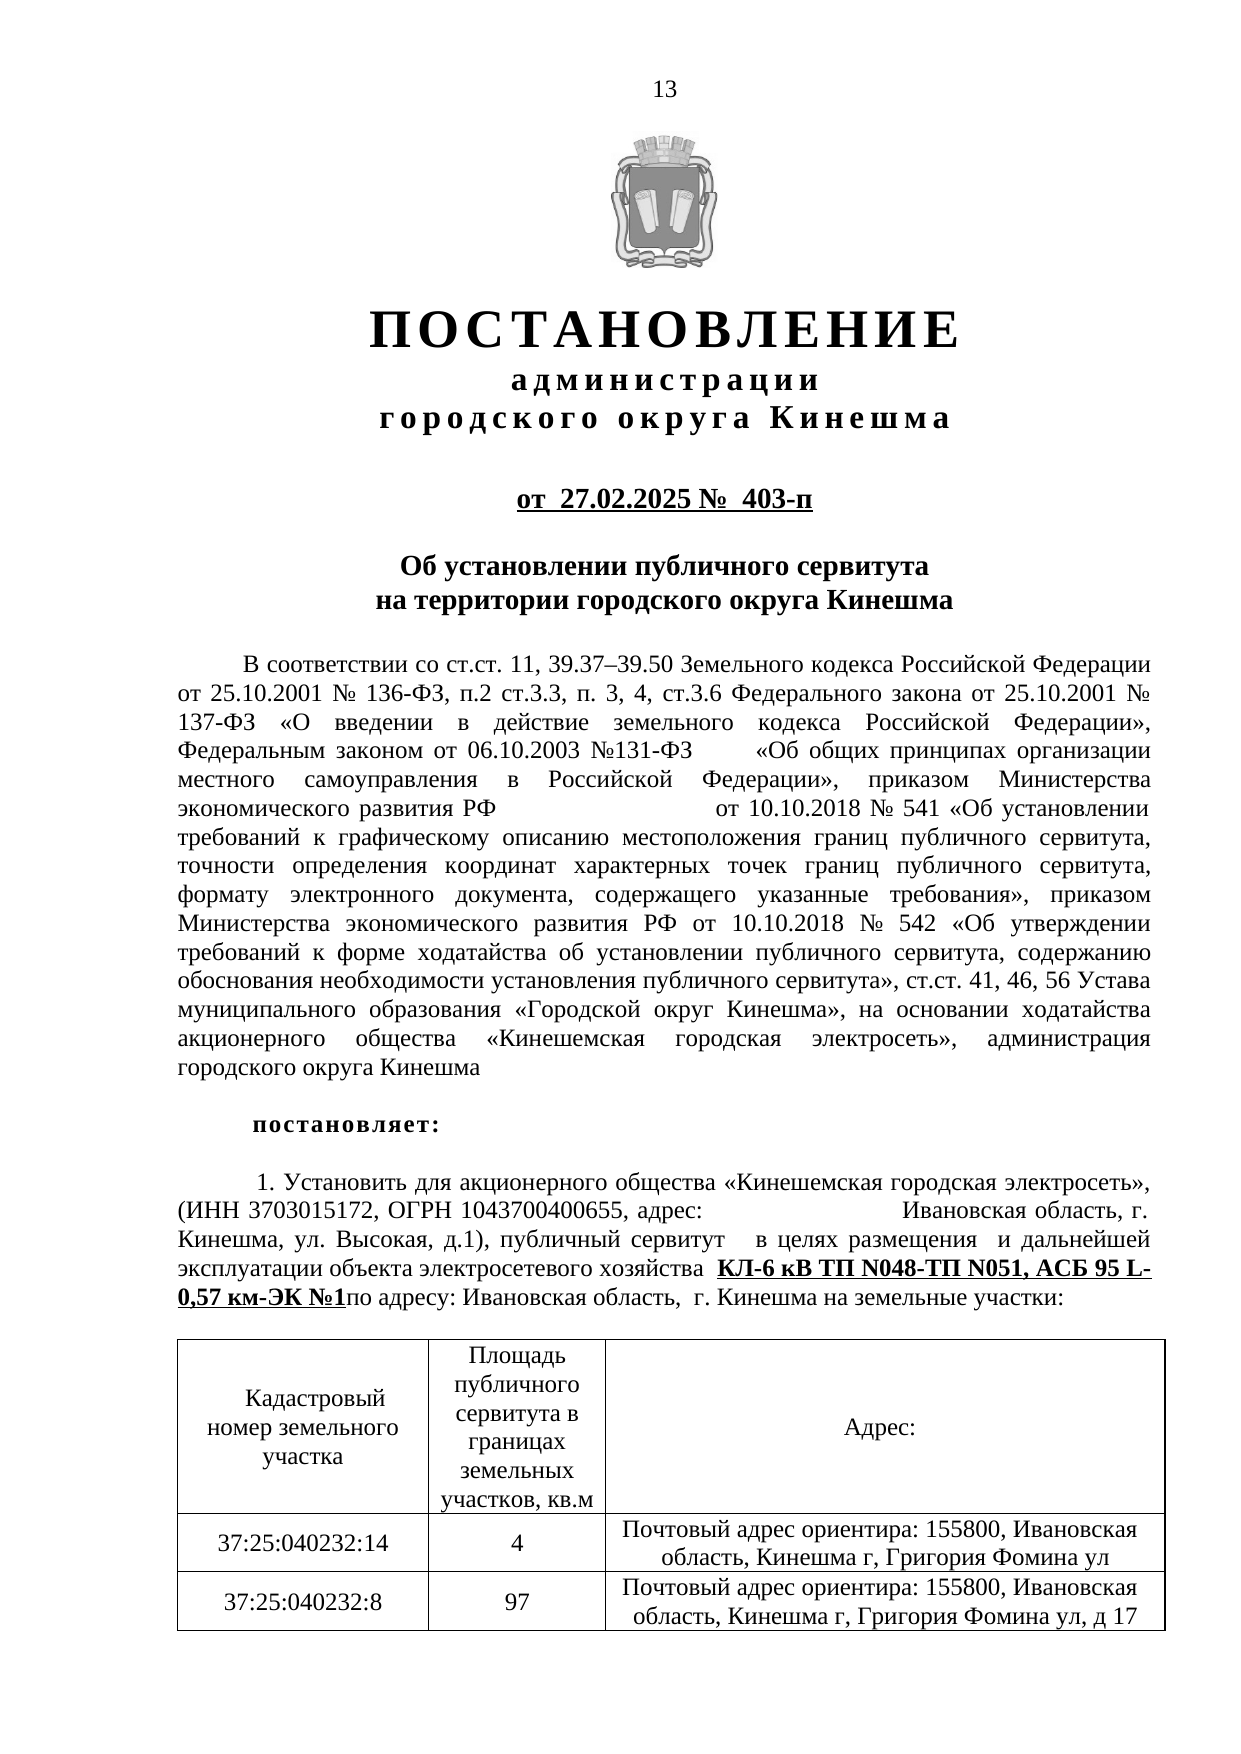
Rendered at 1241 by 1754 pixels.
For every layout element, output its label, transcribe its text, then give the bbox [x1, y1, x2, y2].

text 1. Установить для акционерного общества «Кинешемская городская электросеть», (ИНН 3703015172, ОГРН 1043700400655, адрес: Ивановская область, г. Кинешма, ул. Высокая, д.1), публичный сервитут в целях размещения и дальнейшей эксплуатации объекта электросетевого хозяйства КЛ-6 кВ ТП N048-ТП N051, АСБ 95 L-0,57 км-ЭК №1по адресу: Ивановская область, г. Кинешма на земельные участки: [177, 1167, 1152, 1310]
text от 27.02.2025 № 403-п [177, 481, 1152, 515]
text администрации [177, 359, 1152, 397]
table_cell Почтовый адрес ориентира: 155800, Ивановская область, Кинешма г, Григория Фомина ул [606, 1514, 1164, 1571]
text на территории городского округа Кинешма [177, 582, 1152, 615]
table_header Адрес: [606, 1340, 1164, 1513]
text В соответствии со ст.ст. 11, 39.37–39.50 Земельного кодекса Российской Федерации от 25.10.2001 № 136-ФЗ, п.2 ст.3.3, п. 3, 4, ст.3.6 Федерального закона от 25.10.2001 № 137-ФЗ «О введении в действие земельного кодекса Российской Федерации», Федеральным законом от 06.10.2003 №131-ФЗ «Об общих принципах организации местного самоуправления в Российской Федерации», приказом Министерства экономического развития РФ от 10.10.2018 № 541 «Об установлении требований к графическому описанию местоположения границ публичного сервитута, точности определения координат характерных точек границ публичного сервитута, формату электронного документа, содержащего указанные требования», приказом Министерства экономического развития РФ от 10.10.2018 № 542 «Об утверждении требований к форме ходатайства об установлении публичного сервитута, содержанию обоснования необходимости установления публичного сервитута», ст.ст. 41, 46, 56 Устава муниципального образования «Городской округ Кинешма», на основании ходатайства акционерного общества «Кинешемская городская электросеть», администрация городского округа Кинешма [177, 649, 1152, 1080]
text ПОСТАНОВЛЕНИЕ [177, 297, 1152, 359]
table_cell 4 [429, 1514, 605, 1571]
table_header Кадастровый номер земельного участка [178, 1340, 428, 1513]
table_cell 37:25:040232:14 [178, 1514, 428, 1571]
table_cell Почтовый адрес ориентира: 155800, Ивановская область, Кинешма г, Григория Фомина ул, д 17 [606, 1572, 1164, 1630]
table_cell 97 [429, 1572, 605, 1630]
table_header Площадь публичного сервитута в границах земельных участков, кв.м [429, 1340, 605, 1513]
table_cell 37:25:040232:8 [178, 1572, 428, 1630]
text постановляет: [177, 1109, 1152, 1138]
text Об установлении публичного сервитута [177, 548, 1152, 582]
text городского округа Кинешма [177, 397, 1152, 436]
